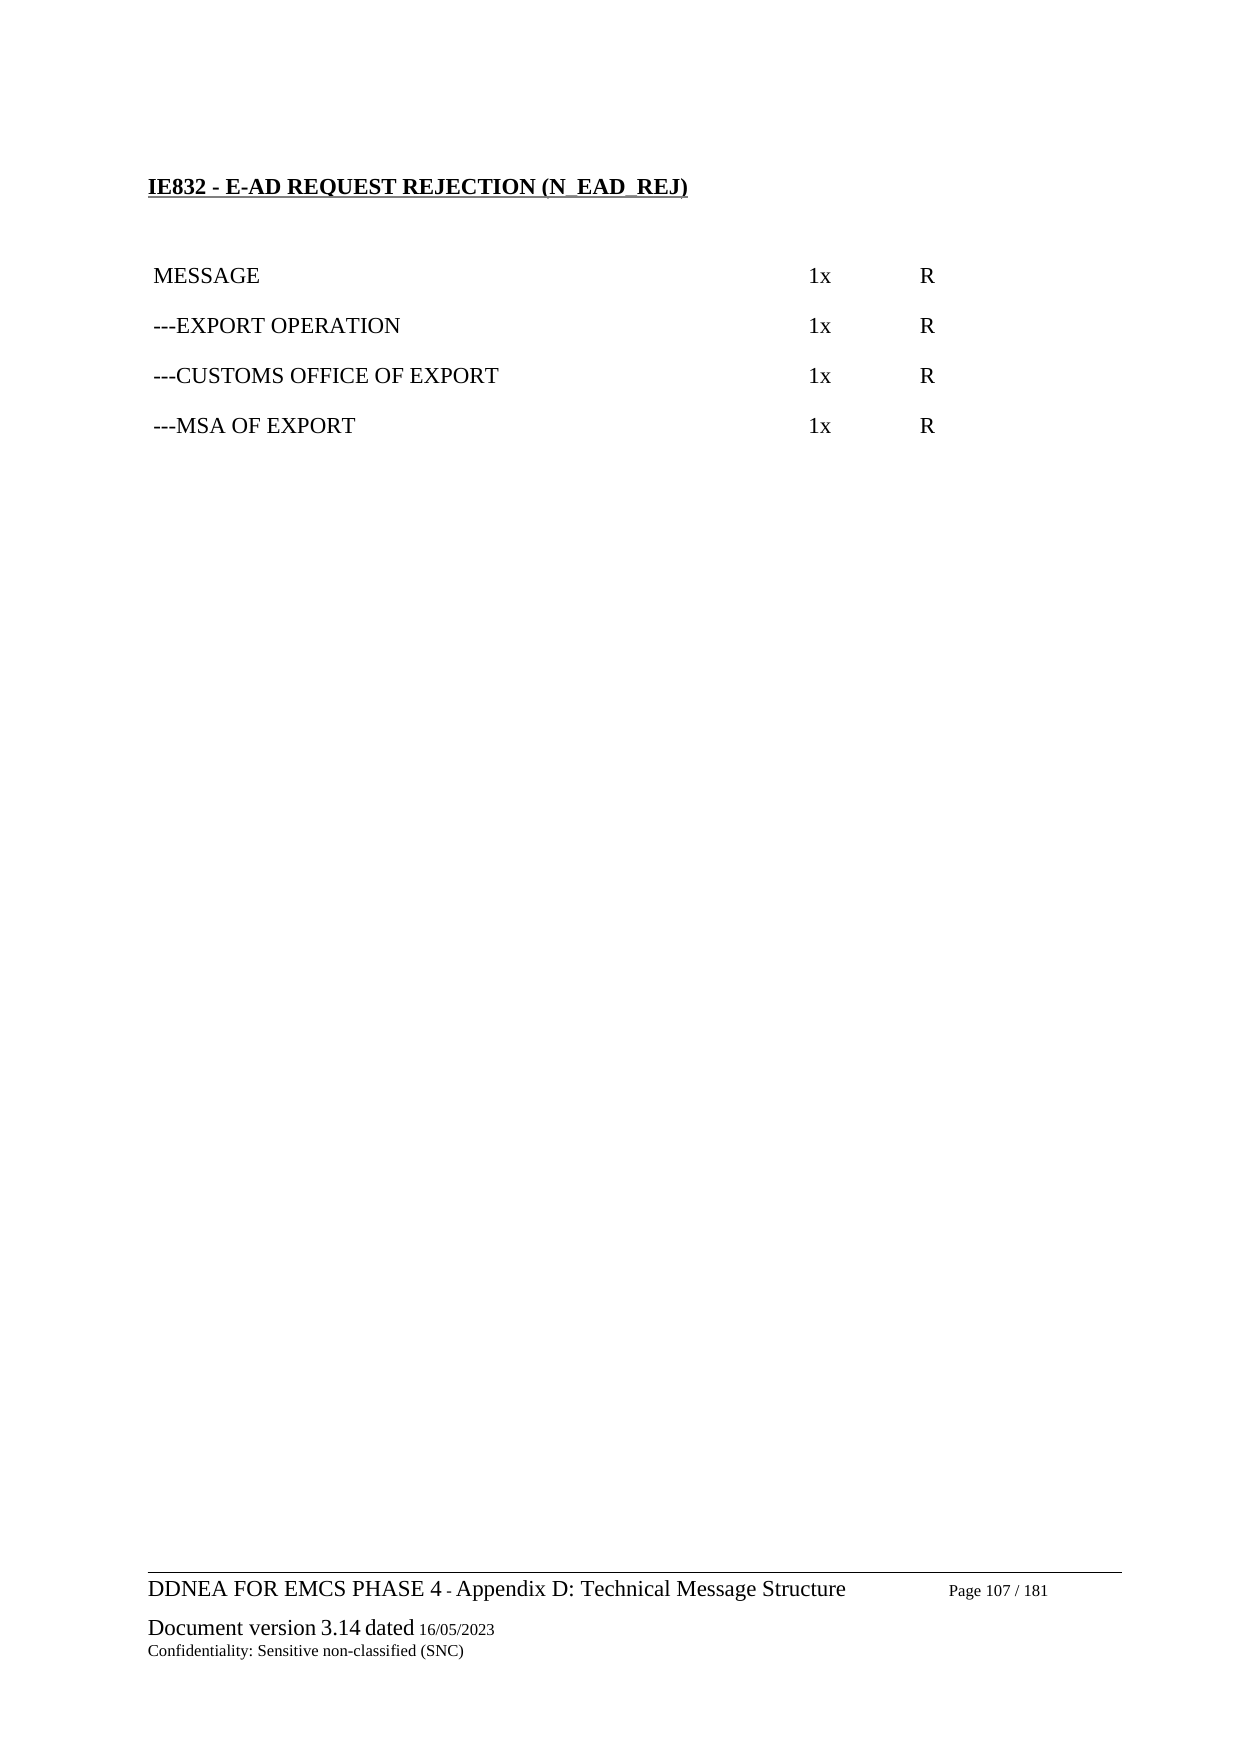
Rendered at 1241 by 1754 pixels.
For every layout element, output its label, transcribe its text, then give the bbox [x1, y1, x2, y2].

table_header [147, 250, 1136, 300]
subtitle IE832 - E-AD REQUEST REJECTION (N_EAD_REJ) [148, 173, 1122, 199]
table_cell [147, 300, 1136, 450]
